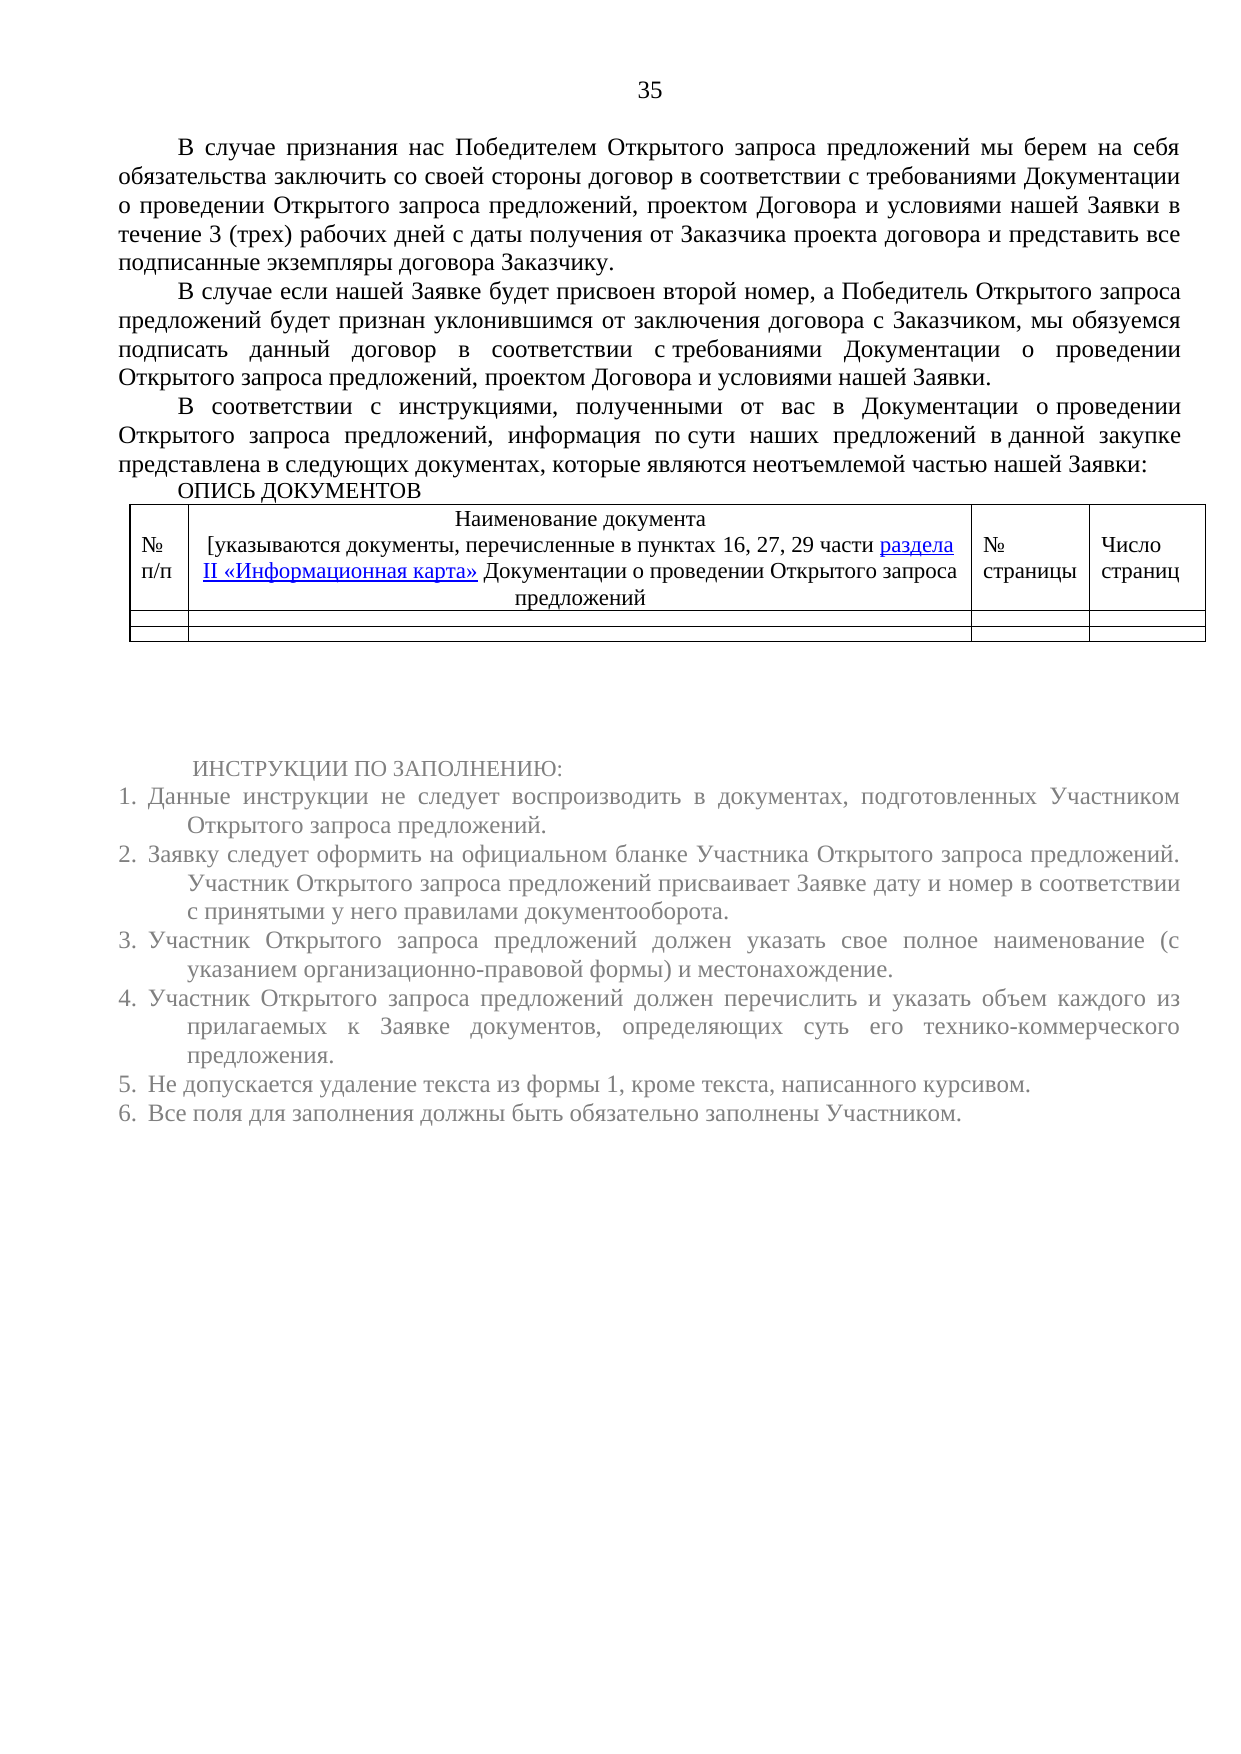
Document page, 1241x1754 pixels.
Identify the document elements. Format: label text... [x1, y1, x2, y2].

table_header № п/п [131, 505, 188, 610]
text В случае признания нас Победителем Открытого запроса предложений мы берем на себя обязательства заключить со своей стороны договор в соответствии с требованиями Документации о проведении Открытого запроса предложений, проектом Договора и условиями нашей Заявки в течение 3 (трех) рабочих дней с даты получения от Заказчика проекта договора и представить все подписанные экземпляры договора Заказчику. [118, 132, 1181, 276]
table_cell [972, 627, 1089, 641]
table_cell [1090, 611, 1205, 626]
table_cell [131, 627, 188, 641]
table_header Число страниц [1090, 505, 1205, 610]
table_cell [189, 611, 971, 626]
list Не допускается удаление текста из формы 1, кроме текста, написанного курсивом. [118, 1069, 1181, 1098]
table_cell [131, 611, 188, 626]
text ОПИСЬ ДОКУМЕНТОВ [118, 477, 1181, 504]
list Участник Открытого запроса предложений должен перечислить и указать объем каждого из прилагаемых к Заявке документов, определяющих суть его технико-коммерческого предложения. [118, 983, 1181, 1069]
table_header Наименование документа [указываются документы, перечисленные в пунктах 16, 27, 29 части раздела II «Информационная карта» Документации о проведении Открытого запроса предложений [189, 505, 971, 610]
list Все поля для заполнения должны быть обязательно заполнены Участником. [118, 1098, 1181, 1126]
table_cell [1090, 627, 1205, 641]
table_cell [189, 627, 971, 641]
text В соответствии с инструкциями, полученными от вас в Документации о проведении Открытого запроса предложений, информация по сути наших предложений в данной закупке представлена в следующих документах, которые являются неотъемлемой частью нашей Заявки: [118, 391, 1181, 477]
table_cell [972, 611, 1089, 626]
text В случае если нашей Заявке будет присвоен второй номер, а Победитель Открытого запроса предложений будет признан уклонившимся от заключения договора с Заказчиком, мы обязуемся подписать данный договор в соответствии с требованиями Документации о проведении Открытого запроса предложений, проектом Договора и условиями нашей Заявки. [118, 276, 1181, 391]
list Заявку следует оформить на официальном бланке Участника Открытого запроса предложений. Участник Открытого запроса предложений присваивает Заявке дату и номер в соответствии с принятыми у него правилами документооборота. [118, 839, 1181, 925]
list Данные инструкции не следует воспроизводить в документах, подготовленных Участником Открытого запроса предложений. [118, 781, 1181, 839]
table_header № страницы [972, 505, 1089, 610]
text ИНСТРУКЦИИ ПО ЗАПОЛНЕНИЮ: [118, 755, 1181, 781]
list Участник Открытого запроса предложений должен указать свое полное наименование (с указанием организационно-правовой формы) и местонахождение. [118, 925, 1181, 983]
